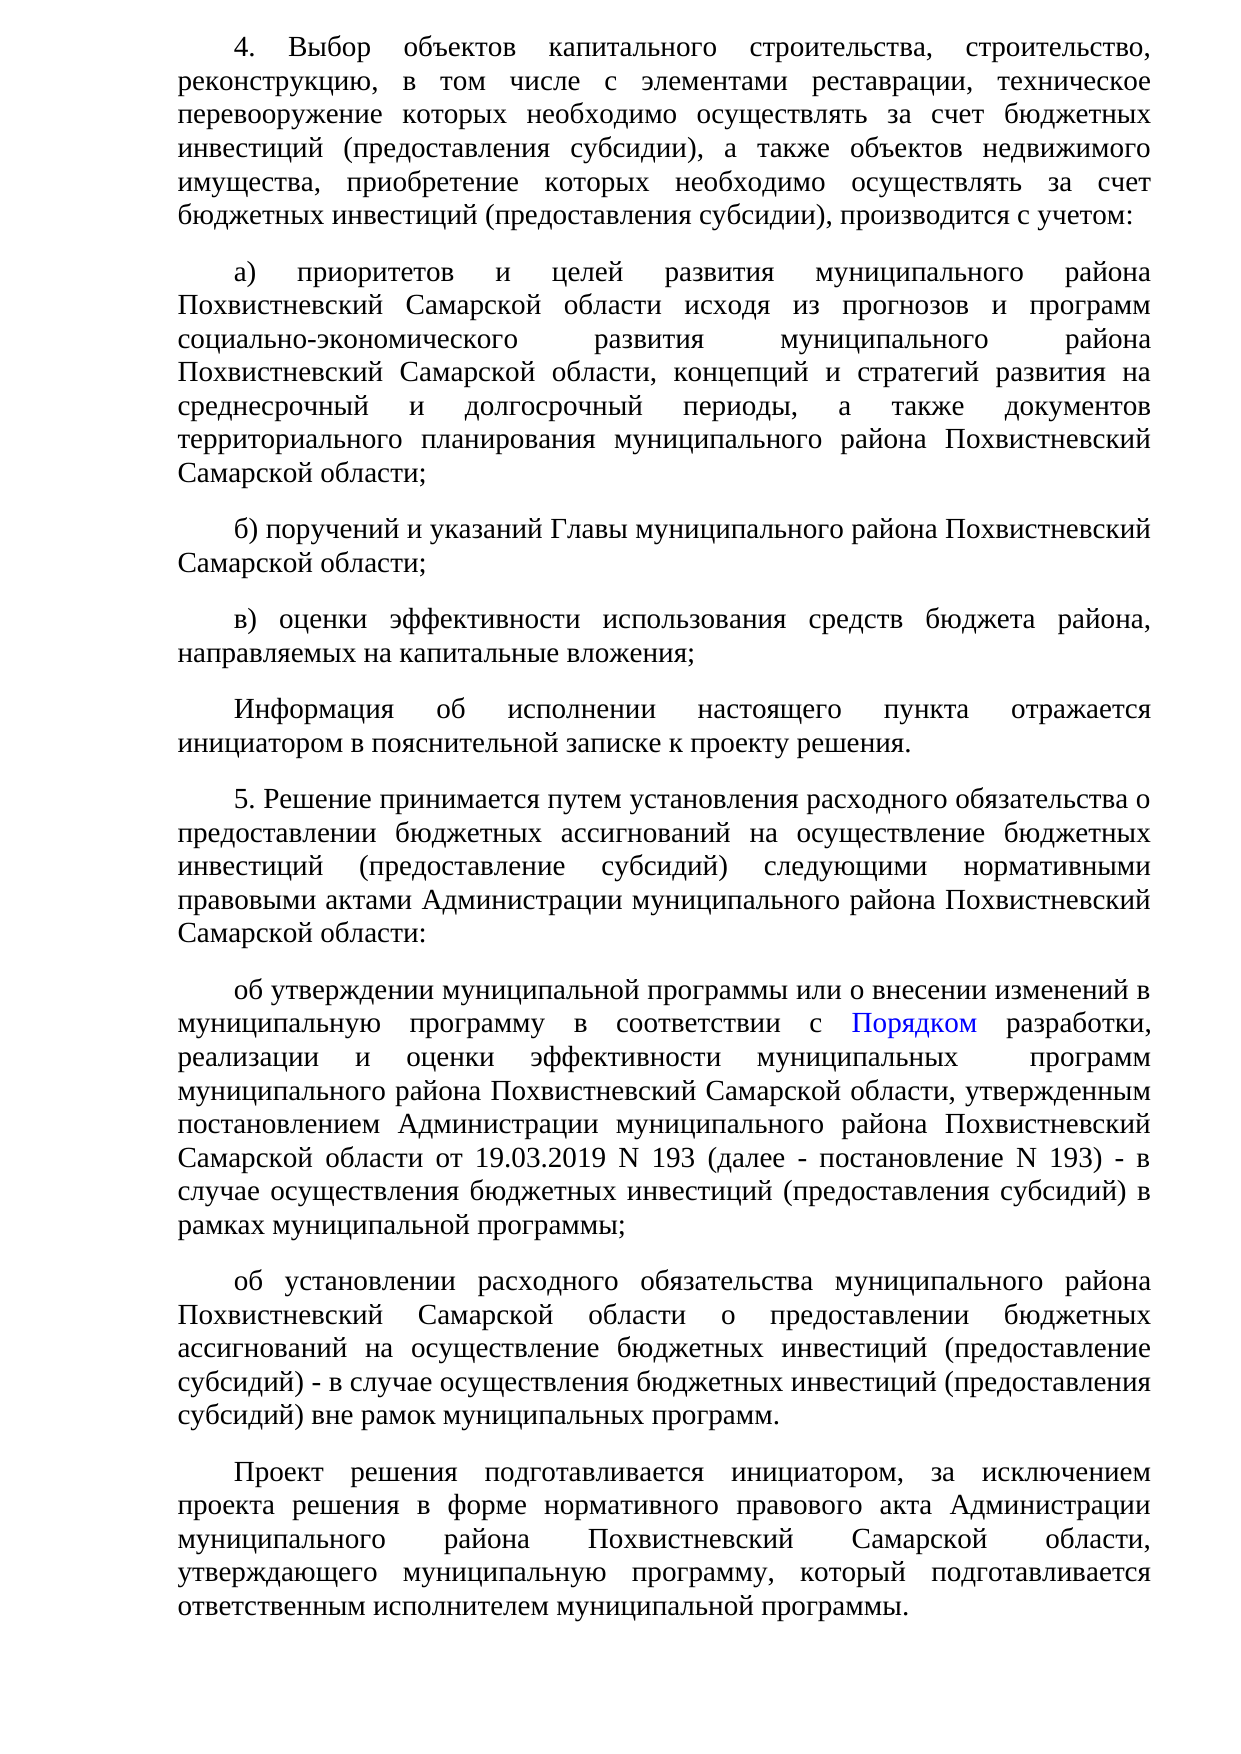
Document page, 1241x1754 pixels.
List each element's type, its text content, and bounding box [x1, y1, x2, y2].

text Проект решения подготавливается инициатором, за исключением проекта решения в форме нормативного правового акта Администрации муниципального района Похвистневский Самарской области, утверждающего муниципальную программу, который подготавливается ответственным исполнителем муниципальной программы. [177, 1454, 1152, 1622]
text 5. Решение принимается путем установления расходного обязательства о предоставлении бюджетных ассигнований на осуществление бюджетных инвестиций (предоставление субсидий) следующими нормативными правовыми актами Администрации муниципального района Похвистневский Самарской области: [177, 781, 1152, 949]
text а) приоритетов и целей развития муниципального района Похвистневский Самарской области исходя из прогнозов и программ социально-экономического развития муниципального района Похвистневский Самарской области, концепций и стратегий развития на среднесрочный и долгосрочный периоды, а также документов территориального планирования муниципального района Похвистневский Самарской области; [177, 254, 1152, 488]
text Информация об исполнении настоящего пункта отражается инициатором в пояснительной записке к проекту решения. [177, 691, 1152, 758]
text б) поручений и указаний Главы муниципального района Похвистневский Самарской области; [177, 511, 1152, 578]
text в) оценки эффективности использования средств бюджета района, направляемых на капитальные вложения; [177, 601, 1152, 668]
text об установлении расходного обязательства муниципального района Похвистневский Самарской области о предоставлении бюджетных ассигнований на осуществление бюджетных инвестиций (предоставление субсидий) - в случае осуществления бюджетных инвестиций (предоставления субсидий) вне рамок муниципальных программ. [177, 1263, 1152, 1431]
text 4. Выбор объектов капитального строительства, строительство, реконструкцию, в том числе с элементами реставрации, техническое перевооружение которых необходимо осуществлять за счет бюджетных инвестиций (предоставления субсидии), а также объектов недвижимого имущества, приобретение которых необходимо осуществлять за счет бюджетных инвестиций (предоставления субсидии), производится с учетом: [177, 29, 1152, 231]
text об утверждении муниципальной программы или о внесении изменений в муниципальную программу в соответствии с Порядком разработки, реализации и оценки эффективности муниципальных программ муниципального района Похвистневский Самарской области, утвержденным постановлением Администрации муниципального района Похвистневский Самарской области от 19.03.2019 N 193 (далее - постановление N 193) - в случае осуществления бюджетных инвестиций (предоставления субсидий) в рамках муниципальной программы; [177, 972, 1152, 1240]
